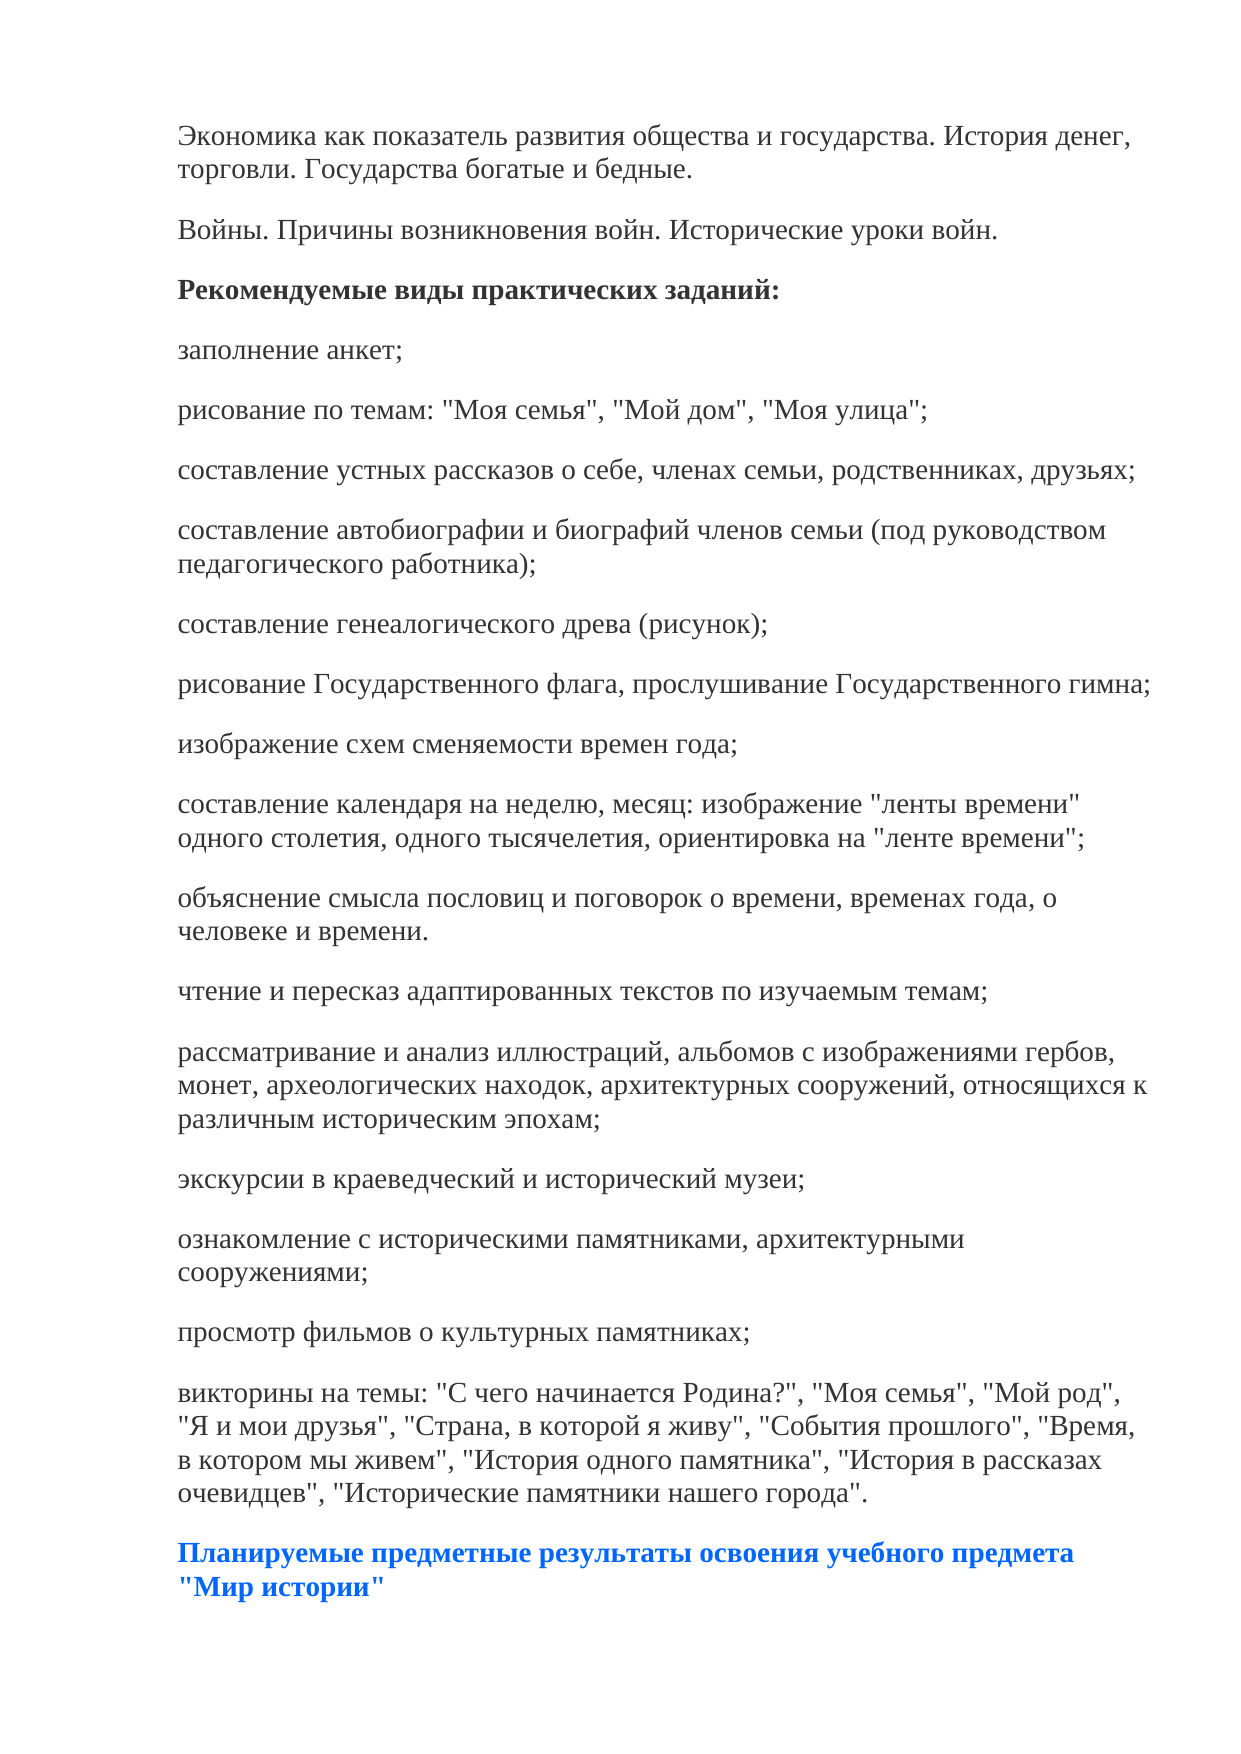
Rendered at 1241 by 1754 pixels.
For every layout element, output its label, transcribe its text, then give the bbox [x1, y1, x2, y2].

text Войны. Причины возникновения войн. Исторические уроки войн. [177, 212, 1152, 245]
text экскурсии в краеведческий и исторический музеи; [177, 1161, 1152, 1194]
text рисование по темам: "Моя семья", "Мой дом", "Моя улица"; [177, 392, 1152, 426]
text составление устных рассказов о себе, членах семьи, родственниках, друзьях; [177, 452, 1152, 486]
text викторины на темы: "С чего начинается Родина?", "Моя семья", "Мой род", "Я и мои друзья", "Страна, в которой я живу", "События прошлого", "Время, в котором мы живем", "История одного памятника", "История в рассказах очевидцев", "Исторические памятники нашего города". [177, 1375, 1152, 1509]
text ознакомление с историческими памятниками, архитектурными сооружениями; [177, 1221, 1152, 1288]
text составление генеалогического древа (рисунок); [177, 606, 1152, 639]
text Рекомендуемые виды практических заданий: [177, 272, 1152, 305]
text рисование Государственного флага, прослушивание Государственного гимна; [177, 666, 1152, 699]
text составление календаря на неделю, месяц: изображение "ленты времени" одного столетия, одного тысячелетия, ориентировка на "ленте времени"; [177, 786, 1152, 853]
text заполнение анкет; [177, 332, 1152, 366]
text изображение схем сменяемости времен года; [177, 726, 1152, 760]
text объяснение смысла пословиц и поговорок о времени, временах года, о человеке и времени. [177, 880, 1152, 947]
text рассматривание и анализ иллюстраций, альбомов с изображениями гербов, монет, археологических находок, архитектурных сооружений, относящихся к различным историческим эпохам; [177, 1034, 1152, 1134]
text Планируемые предметные результаты освоения учебного предмета "Мир истории" [177, 1535, 1152, 1602]
text чтение и пересказ адаптированных текстов по изучаемым темам; [177, 973, 1152, 1007]
text просмотр фильмов о культурных памятниках; [177, 1314, 1152, 1348]
text составление автобиографии и биографий членов семьи (под руководством педагогического работника); [177, 512, 1152, 579]
text Экономика как показатель развития общества и государства. История денег, торговли. Государства богатые и бедные. [177, 118, 1152, 185]
